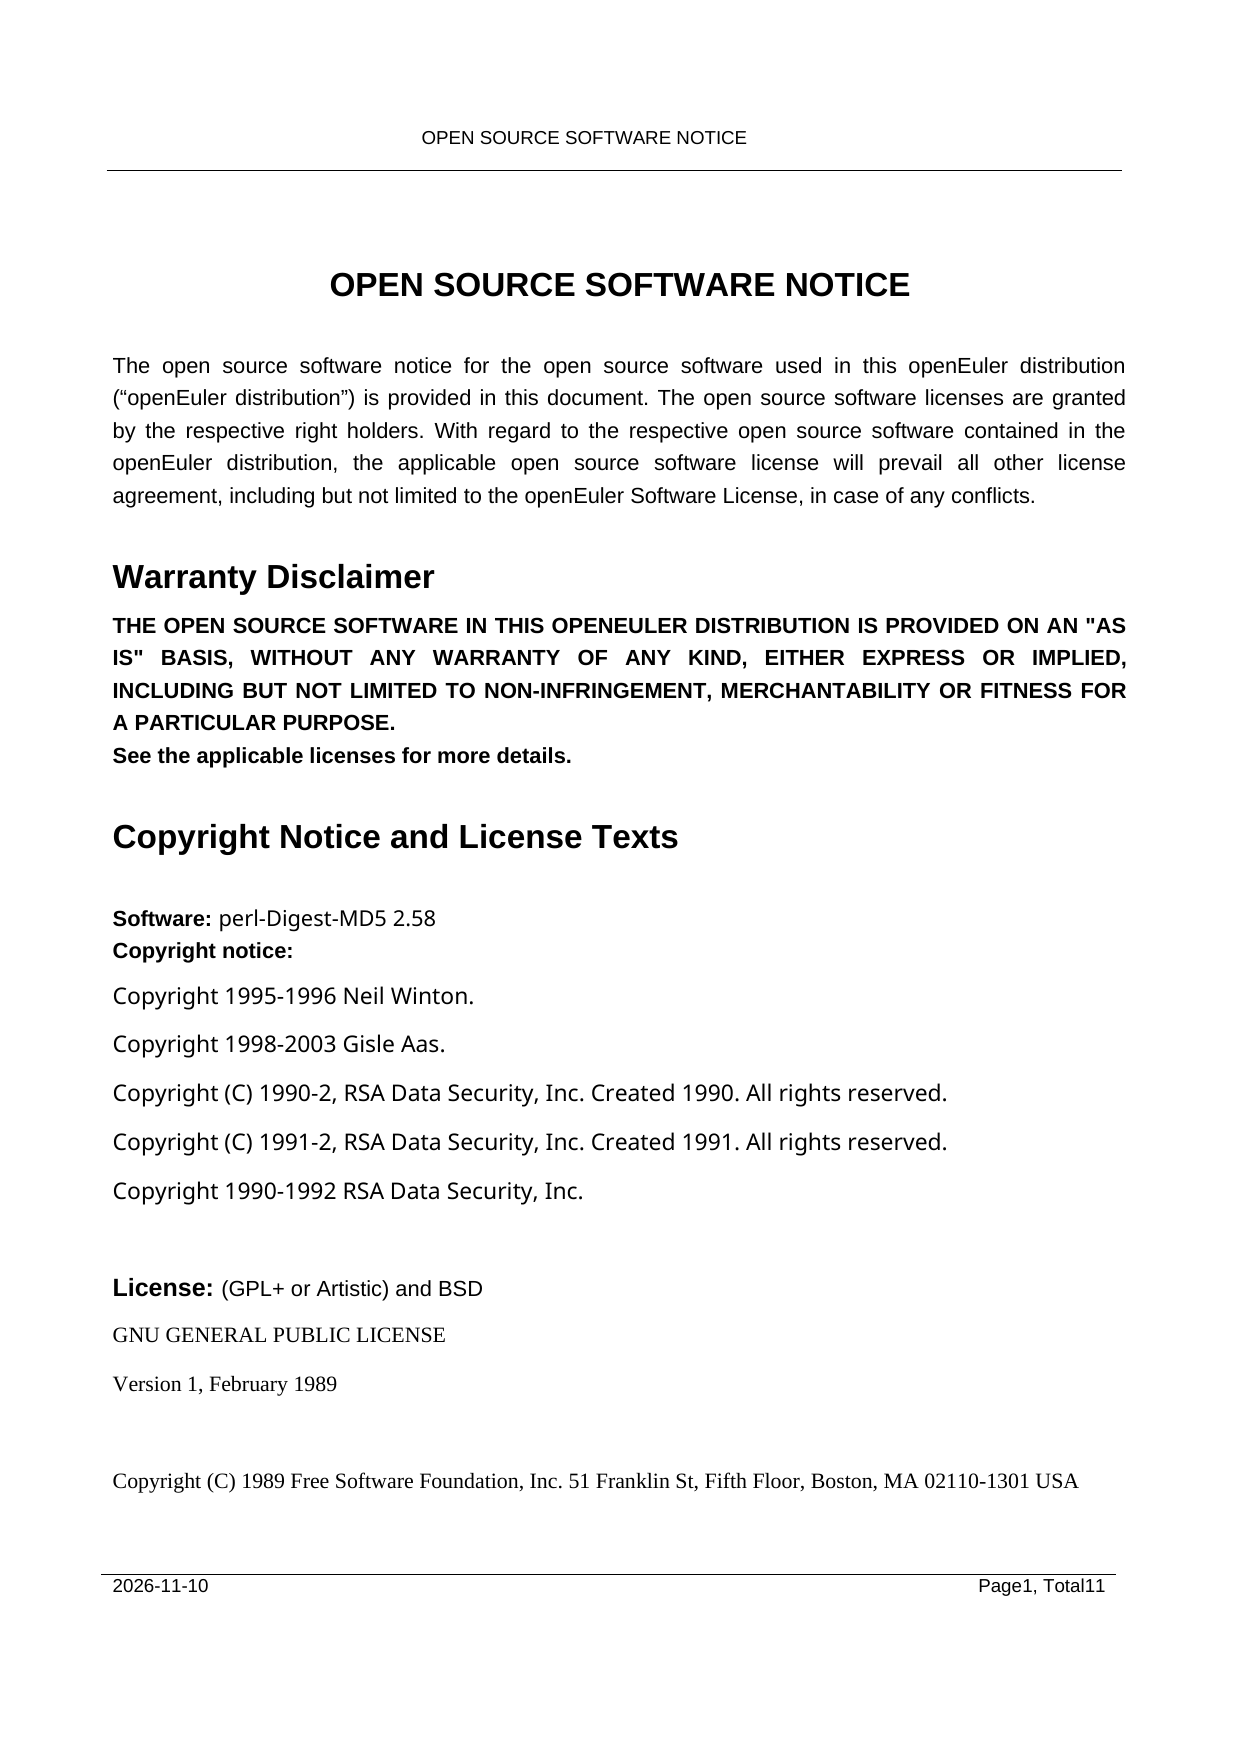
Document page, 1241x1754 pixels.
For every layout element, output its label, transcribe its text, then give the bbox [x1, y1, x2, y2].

text Warranty Disclaimer [112, 544, 1128, 609]
text Copyright Notice and License Texts [112, 804, 1128, 869]
text Copyright notice: [112, 934, 1128, 966]
text License: (GPL+ or Artistic) and BSD [112, 1272, 1128, 1304]
text THE OPEN SOURCE SOFTWARE IN THIS OPENEULER DISTRIBUTION IS PROVIDED ON AN "AS IS" BASIS, WITHOUT ANY WARRANTY OF ANY KIND, EITHER EXPRESS OR IMPLIED, INCLUDING BUT NOT LIMITED TO NON-INFRINGEMENT, MERCHANTABILITY OR FITNESS FOR A PARTICULAR PURPOSE. See the applicable licenses for more details. [112, 609, 1128, 771]
text The open source software notice for the open source software used in this openEuler distribution (“openEuler distribution”) is provided in this document. The open source software licenses are granted by the respective right holders. With regard to the respective open source software contained in the openEuler distribution, the applicable open source software license will prevail all other license agreement, including but not limited to the openEuler Software License, in case of any conflicts. [112, 349, 1128, 511]
text Copyright 1995-1996 Neil Winton. Copyright 1998-2003 Gisle Aas. Copyright (C) 1990-2, RSA Data Security, Inc. Created 1990. All rights reserved. Copyright (C) 1991-2, RSA Data Security, Inc. Created 1991. All rights reserved. Copyright 1990-1992 RSA Data Security, Inc. [112, 979, 1128, 1255]
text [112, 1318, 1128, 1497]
text OPEN SOURCE SOFTWARE NOTICE [112, 251, 1128, 316]
text Software: perl-Digest-MD5 2.58 [112, 901, 1128, 934]
